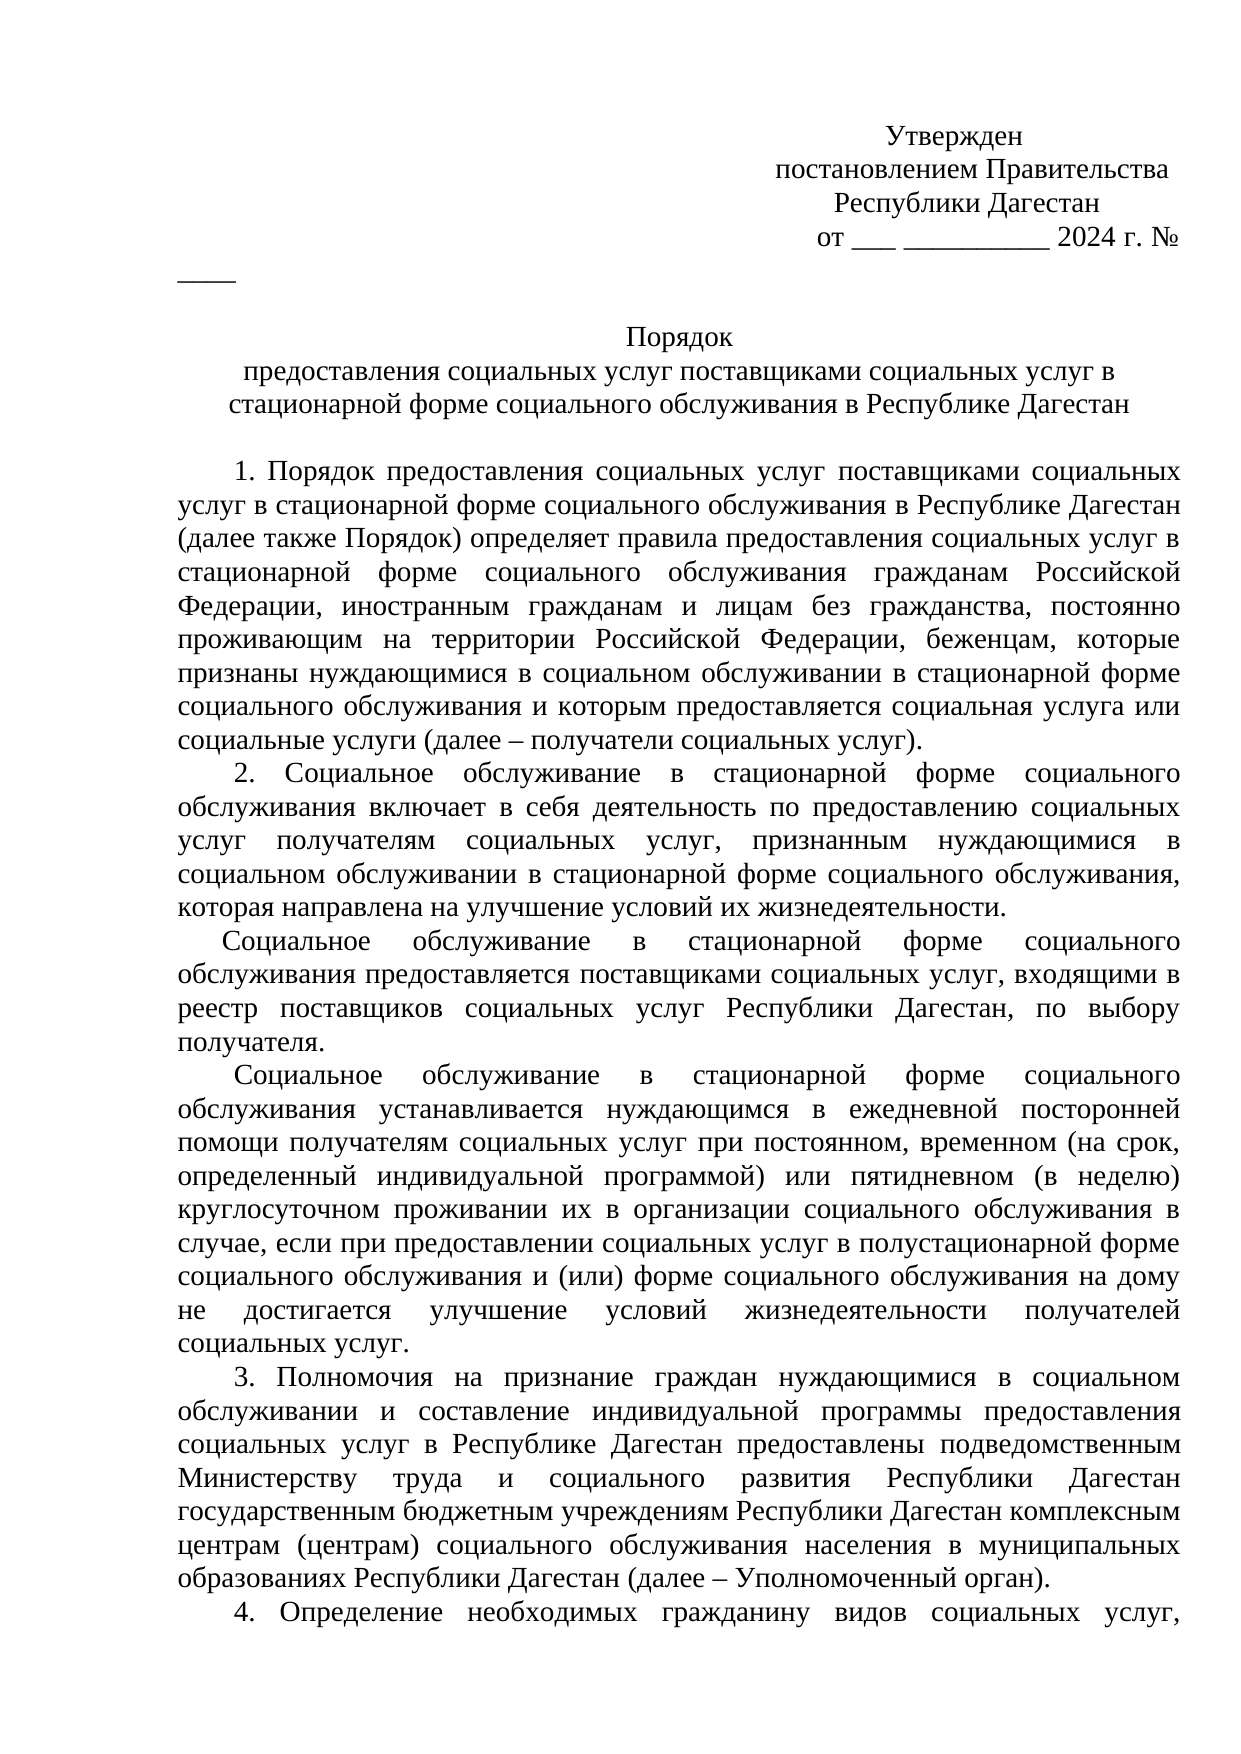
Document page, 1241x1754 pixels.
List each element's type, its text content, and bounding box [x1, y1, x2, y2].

text от ___ __________ 2024 г. № ____ [177, 219, 1181, 286]
text Социальное обслуживание в стационарной форме социального обслуживания устанавливается нуждающимся в ежедневной посторонней помощи получателям социальных услуг при постоянном, временном (на срок, определенный индивидуальной программой) или пятидневном (в неделю) круглосуточном проживании их в организации социального обслуживания в случае, если при предоставлении социальных услуг в полустационарной форме социального обслуживания и (или) форме социального обслуживания на дому не достигается улучшение условий жизнедеятельности получателей социальных услуг. [177, 1057, 1181, 1359]
text Утвержден [177, 118, 1181, 152]
text Республики Дагестан [177, 185, 1181, 219]
title предоставления социальных услуг поставщиками социальных услуг в стационарной форме социального обслуживания в Республике Дагестан [177, 353, 1181, 420]
text 1. Порядок предоставления социальных услуг поставщиками социальных услуг в стационарной форме социального обслуживания в Республике Дагестан (далее также Порядок) определяет правила предоставления социальных услуг в стационарной форме социального обслуживания гражданам Российской Федерации, иностранным гражданам и лицам без гражданства, постоянно проживающим на территории Российской Федерации, беженцам, которые признаны нуждающимися в социальном обслуживании в стационарной форме социального обслуживания и которым предоставляется социальная услуга или социальные услуги (далее – получатели социальных услуг). [177, 453, 1181, 755]
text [177, 1594, 1181, 1627]
text постановлением Правительства [177, 152, 1181, 185]
text 2. Социальное обслуживание в стационарной форме социального обслуживания включает в себя деятельность по предоставлению социальных услуг получателям социальных услуг, признанным нуждающимися в социальном обслуживании в стационарной форме социального обслуживания, которая направлена на улучшение условий их жизнедеятельности. [177, 755, 1181, 923]
text 3. Полномочия на признание граждан нуждающимися в социальном обслуживании и составление индивидуальной программы предоставления социальных услуг в Республике Дагестан предоставлены подведомственным Министерству труда и социального развития Республики Дагестан государственным бюджетным учреждениям Республики Дагестан комплексным центрам (центрам) социального обслуживания населения в муниципальных образованиях Республики Дагестан (далее – Уполномоченный орган). [177, 1359, 1181, 1594]
title Порядок [177, 319, 1181, 353]
text Социальное обслуживание в стационарной форме социального обслуживания предоставляется поставщиками социальных услуг, входящими в реестр поставщиков социальных услуг Республики Дагестан, по выбору получателя. [177, 923, 1181, 1057]
